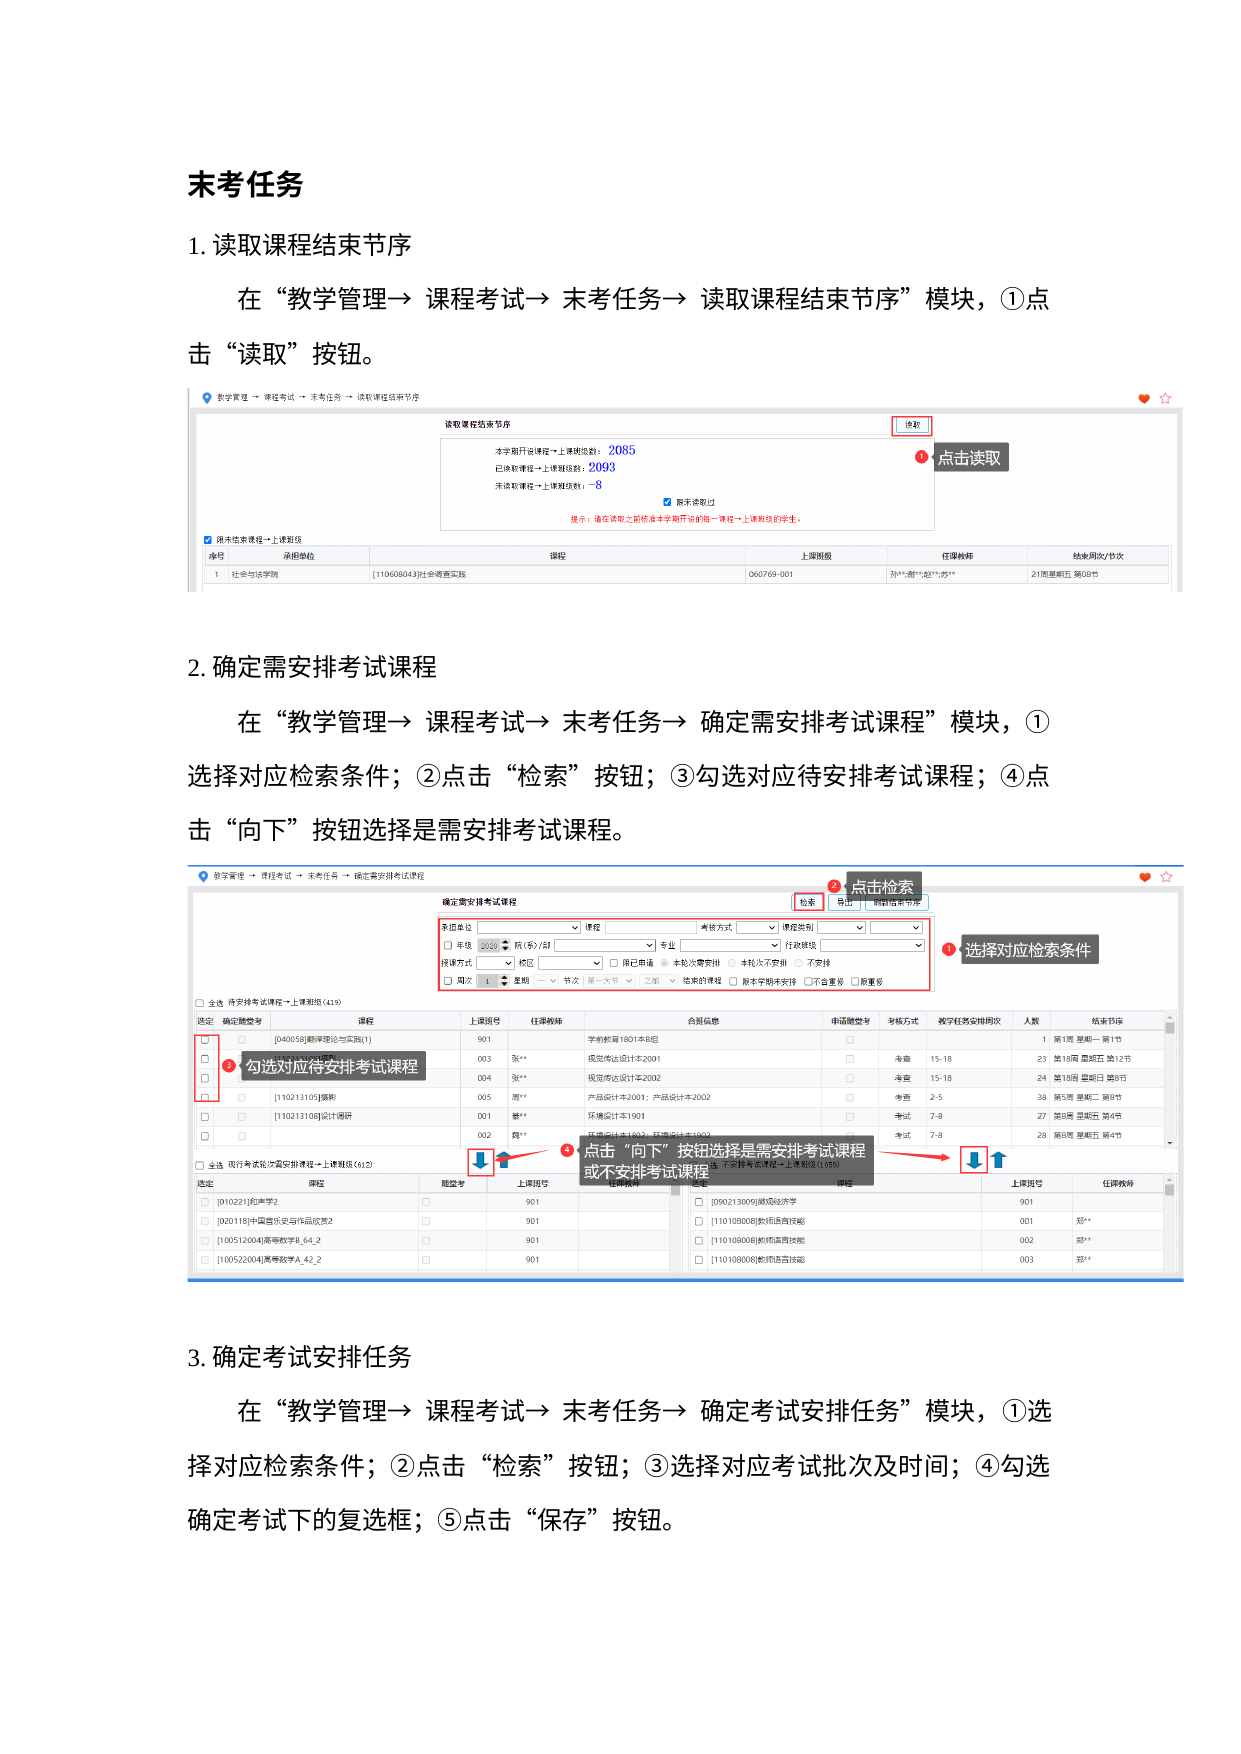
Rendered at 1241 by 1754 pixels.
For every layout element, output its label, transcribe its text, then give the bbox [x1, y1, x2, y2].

list 读取课程结束节序 [187, 225, 1053, 262]
list 在“教学管理→ 课程考试→ 末考任务→ 确定需安排考试课程”模块，①选择对应检索条件；②点击“检索”按钮；③勾选对应待安排考试课程；④点击“向下”按钮选择是需安排考试课程。 [187, 702, 1053, 847]
picture [187, 388, 1183, 592]
list 在“教学管理→ 课程考试→ 末考任务→ 确定考试安排任务”模块，①选择对应检索条件；②点击“检索”按钮；③选择对应考试批次及时间；④勾选确定考试下的复选框；⑤点击“保存”按钮。 [187, 1392, 1053, 1537]
list 确定需安排考试课程 [187, 648, 1053, 684]
picture [187, 865, 1184, 1282]
list 末考任务 [187, 162, 1053, 204]
list 确定考试安排任务 [187, 1337, 1053, 1373]
list 在“教学管理→ 课程考试→ 末考任务→ 读取课程结束节序”模块，①点击“读取”按钮。 [187, 280, 1053, 370]
